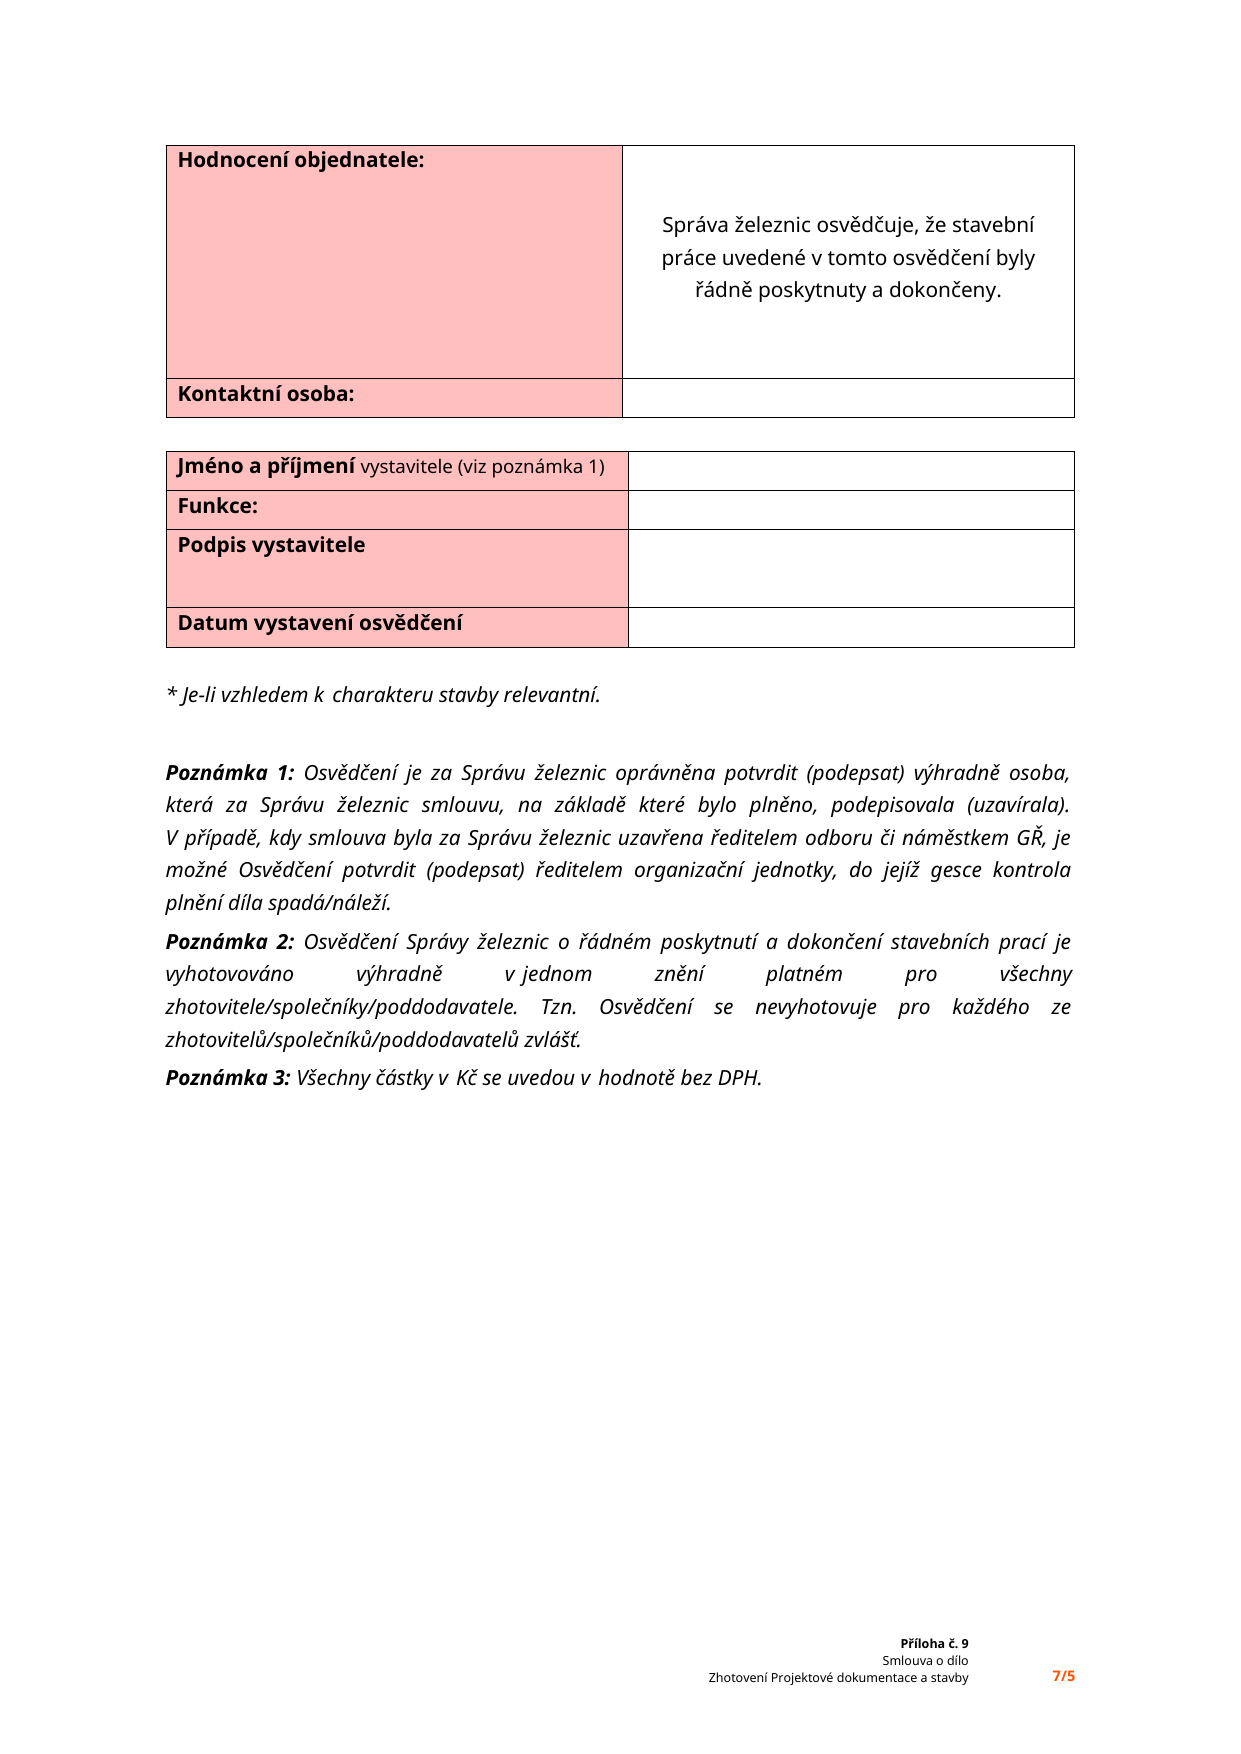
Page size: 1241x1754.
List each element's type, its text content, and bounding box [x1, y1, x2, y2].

table_cell [629, 491, 1074, 529]
table_header [629, 452, 1074, 490]
table_header Jméno a příjmení vystavitele (viz poznámka 1) [167, 452, 628, 490]
table_cell Kontaktní osoba: [167, 379, 622, 417]
table_cell [629, 530, 1074, 607]
table_cell Podpis vystavitele [167, 530, 628, 607]
table_cell Datum vystavení osvědčení [167, 608, 628, 647]
table_header Hodnocení objednatele: [167, 146, 622, 378]
table_cell [623, 379, 1074, 417]
table_header Správa železnic osvědčuje, že stavební práce uvedené v tomto osvědčení byly řádně poskytnuty a dokončeny. [623, 146, 1074, 378]
text * Je-li vzhledem k charakteru stavby relevantní. [165, 680, 1075, 708]
text Poznámka 2: Osvědčení Správy železnic o řádném poskytnutí a dokončení stavebních prací je vyhotovováno výhradně v jednom znění platném pro všechny zhotovitele/společníky/poddodavatele. Tzn. Osvědčení se nevyhotovuje pro každého ze zhotovitelů/společníků/poddodavatelů zvlášť. [165, 927, 1075, 1053]
text Poznámka 3: Všechny částky v Kč se uvedou v hodnotě bez DPH. [165, 1063, 1075, 1092]
table_cell [629, 608, 1074, 647]
table_cell Funkce: [167, 491, 628, 529]
text Poznámka 1: Osvědčení je za Správu železnic oprávněna potvrdit (podepsat) výhradně osoba, která za Správu železnic smlouvu, na základě které bylo plněno, podepisovala (uzavírala). V případě, kdy smlouva byla za Správu železnic uzavřena ředitelem odboru či náměstkem GŘ, je možné Osvědčení potvrdit (podepsat) ředitelem organizační jednotky, do jejíž gesce kontrola plnění díla spadá/náleží. [165, 758, 1075, 916]
